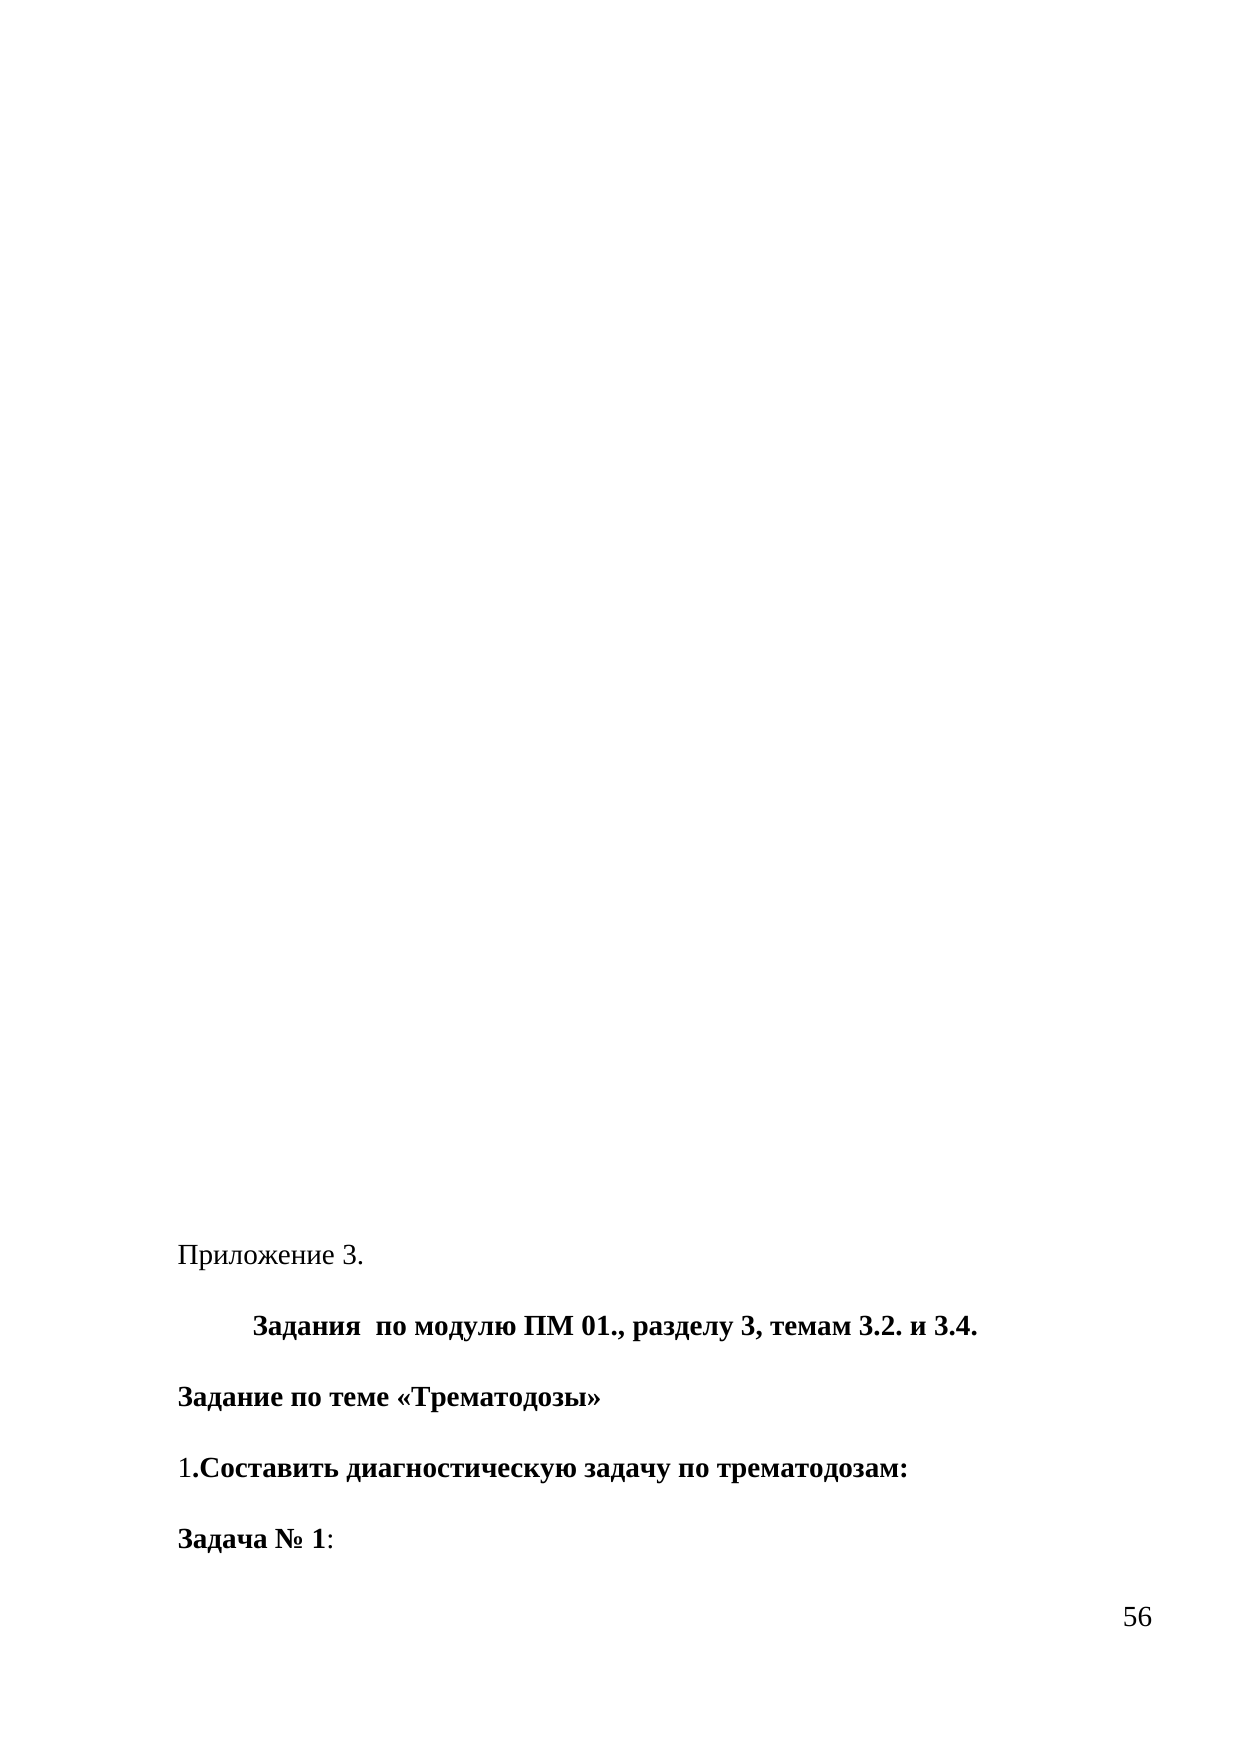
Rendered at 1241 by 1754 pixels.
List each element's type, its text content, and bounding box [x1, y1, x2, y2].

text Задания по модулю ПМ 01., разделу 3, темам 3.2. и 3.4. [252, 1308, 1152, 1341]
text Задание по теме «Трематодозы» [177, 1379, 1152, 1413]
text Задача № 1: [177, 1521, 1152, 1555]
text Приложение 3. [177, 1237, 1152, 1270]
text 1.Составить диагностическую задачу по трематодозам: [177, 1450, 1152, 1484]
